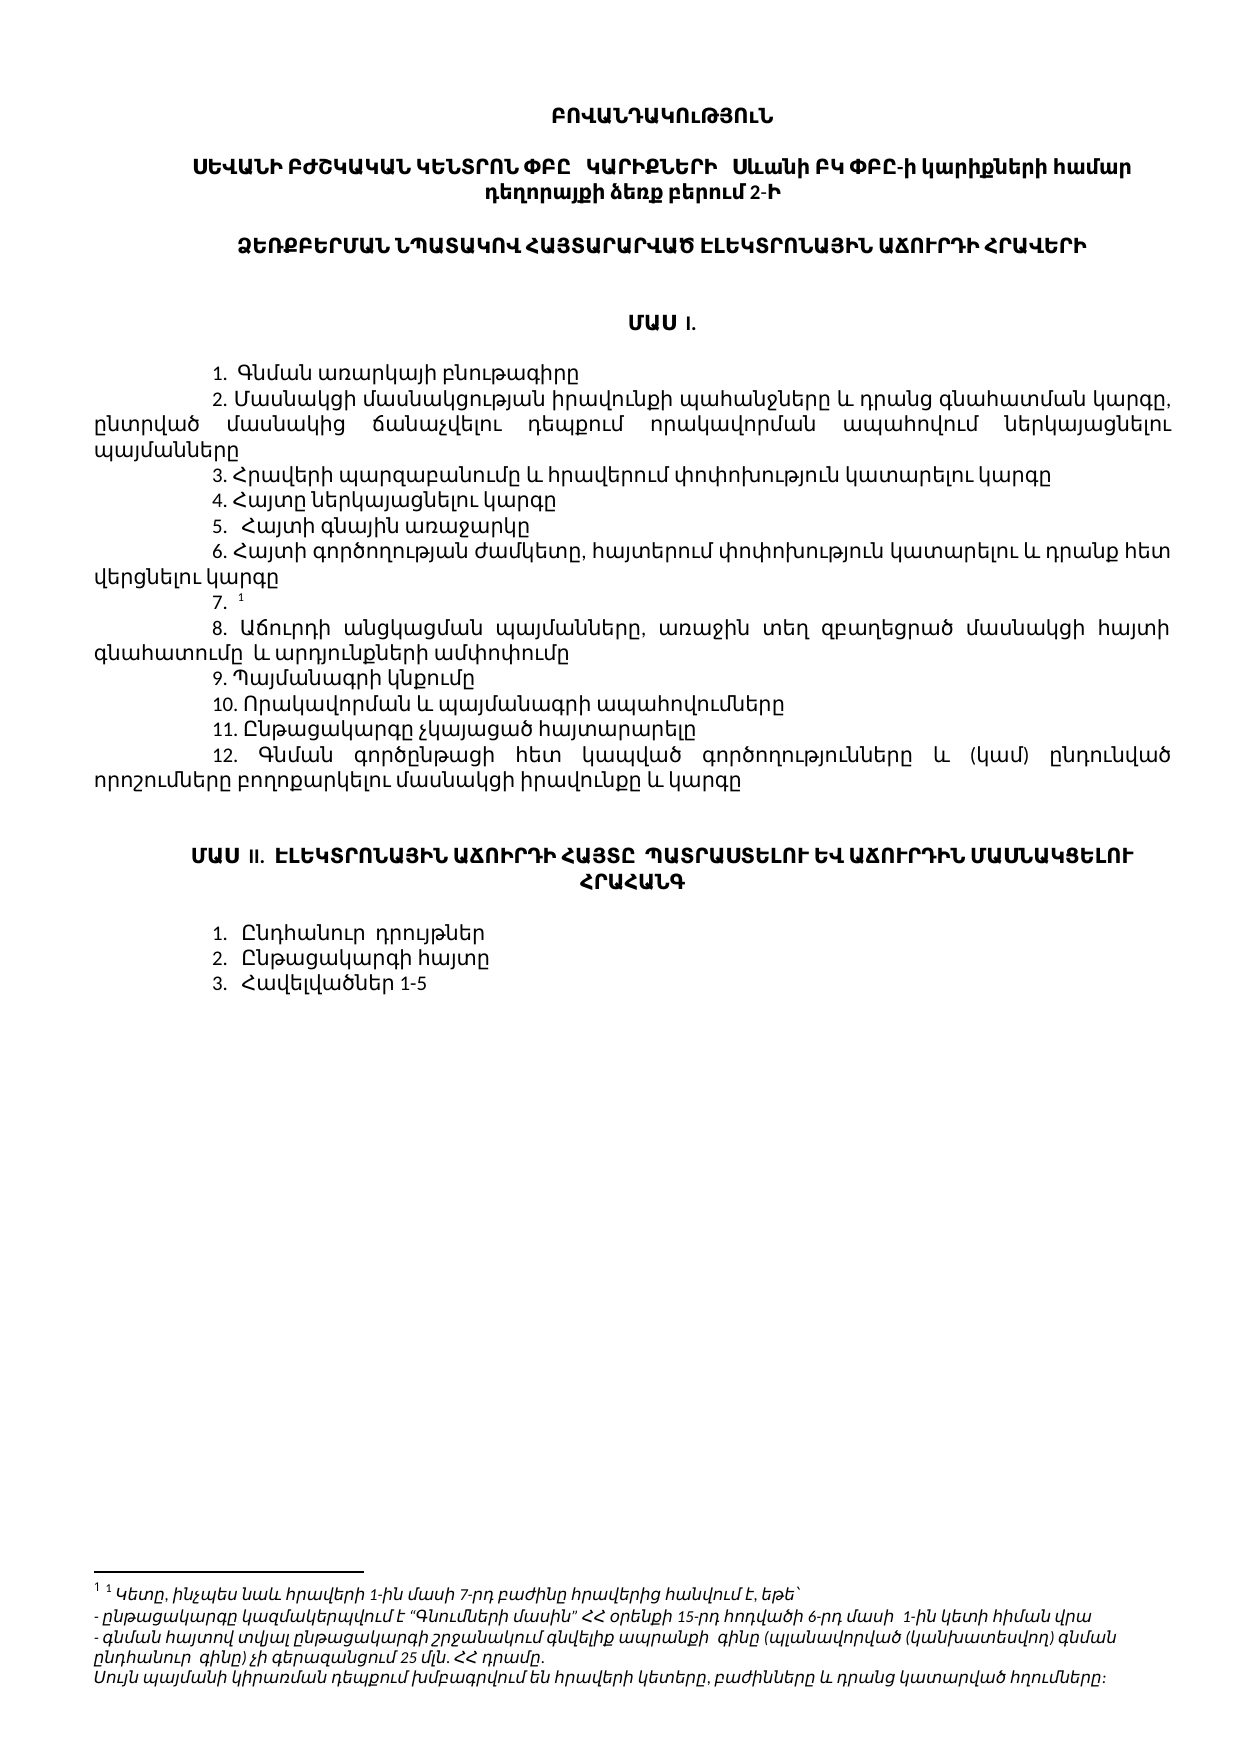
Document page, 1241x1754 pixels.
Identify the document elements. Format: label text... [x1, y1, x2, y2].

text 7. 1 [94, 589, 1171, 615]
text 11. Ընթացակարգը չկայացած հայտարարելը [94, 716, 1171, 742]
text 1. Գնման առարկայի բնութագիրը [94, 361, 1171, 386]
text 5. Հայտի գնային առաջարկը [94, 513, 1171, 538]
text 4. Հայտը ներկայացնելու կարգը [94, 488, 1171, 513]
text 10. Որակավորման և պայմանագրի ապահովումները [94, 691, 1171, 716]
text 2. Մասնակցի մասնակցության իրավունքի պահանջները և դրանց գնահատման կարգը, ընտրված մասնակից ճանաչվելու դեպքում որակավորման ապահովում ներկայացնելու պայմանները [94, 386, 1171, 462]
text 6. Հայտի գործողության ժամկետը, հայտերում փոփոխություն կատարելու և դրանք հետ վերցնելու կարգը [94, 538, 1171, 589]
text ԲՈՎԱՆԴԱԿՈւԹՅՈւՆ [94, 103, 1171, 128]
text ՄԱՍ I. [94, 310, 1171, 335]
text 3. Հրավերի պարզաբանումը և հրավերում փոփոխություն կատարելու կարգը [94, 462, 1171, 488]
text 1. Ընդհանուր դրույթներ [94, 920, 1171, 945]
text 8. Աճուրդի անցկացման պայմանները, առաջին տեղ զբաղեցրած մասնակցի հայտի գնահատումը և արդյունքների ամփոփումը [94, 615, 1171, 666]
text 12. Գնման գործընթացի հետ կապված գործողությունները և (կամ) ընդունված որոշումները բողոքարկելու մասնակցի իրավունքը և կարգը [94, 742, 1171, 793]
text 2. Ընթացակարգի հայտը [94, 945, 1171, 971]
text 9. Պայմանագրի կնքումը [94, 666, 1171, 691]
text ՁԵՌՔԲԵՐՄԱՆ ՆՊԱՏԱԿՈՎ ՀԱՅՏԱՐԱՐՎԱԾ ԷԼԵԿՏՐՈՆԱՅԻՆ ԱՃՈՒՐԴԻ ՀՐԱՎԵՐԻ [94, 233, 1171, 259]
text 3. Հավելվածներ 1-5 [94, 971, 1171, 996]
text ՍԵՎԱՆԻ ԲԺՇԿԱԿԱՆ ԿԵՆՏՐՈՆ ՓԲԸ ԿԱՐԻՔՆԵՐԻ Սևանի ԲԿ ՓԲԸ-ի կարիքների համար դեղորայքի ձեռք բերում 2-Ի [94, 154, 1171, 205]
text ՄԱՍ II. ԷԼԵԿՏՐՈՆԱՅԻՆ ԱՃՈԻՐԴԻ ՀԱՅՏԸ ՊԱՏՐԱՍՏԵԼՈՒ ԵՎ ԱՃՈՒՐԴԻՆ ՄԱՍՆԱԿՑԵԼՈՒ ՀՐԱՀԱՆԳ [94, 843, 1171, 894]
